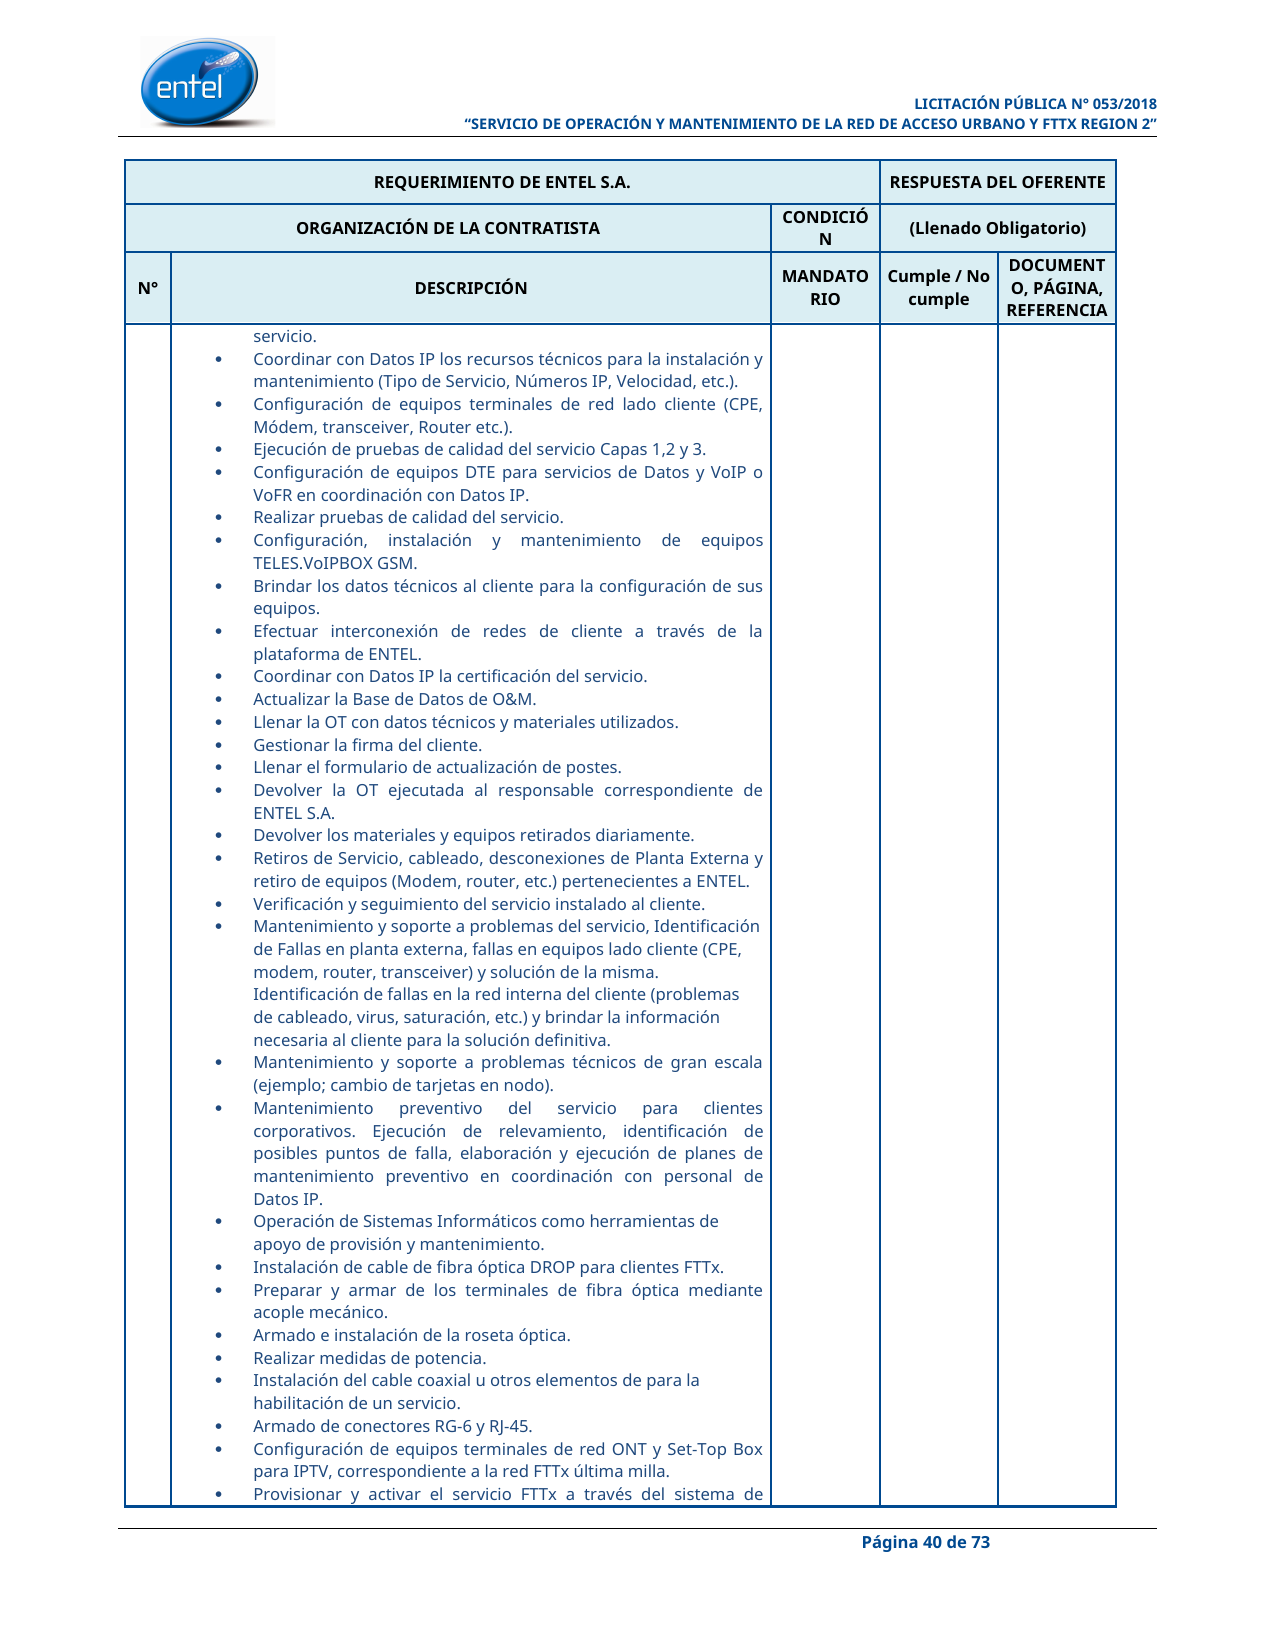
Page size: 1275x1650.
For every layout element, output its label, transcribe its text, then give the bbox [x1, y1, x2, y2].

table_cell MANDATORIO [772, 253, 879, 322]
table_cell (Llenado Obligatorio) [881, 205, 1115, 251]
table_cell DESCRIPCIÓN [172, 253, 770, 322]
table_cell [999, 325, 1115, 1505]
table_cell N° [126, 253, 170, 322]
table_header RESPUESTA DEL OFERENTE [881, 161, 1115, 203]
table_cell [881, 325, 997, 1505]
picture [140, 36, 276, 128]
table_cell 16 [126, 325, 170, 1505]
table_cell CONDICIÓN [772, 205, 879, 251]
table_header REQUERIMIENTO DE ENTEL S.A. [126, 161, 879, 203]
table_cell ORGANIZACIÓN DE LA CONTRATISTA [126, 205, 770, 251]
table_cell DOCUMENTO, PÁGINA, REFERENCIA [999, 253, 1115, 322]
table_cell Cumple / No cumple [881, 253, 997, 322]
table_cell [772, 325, 879, 1505]
